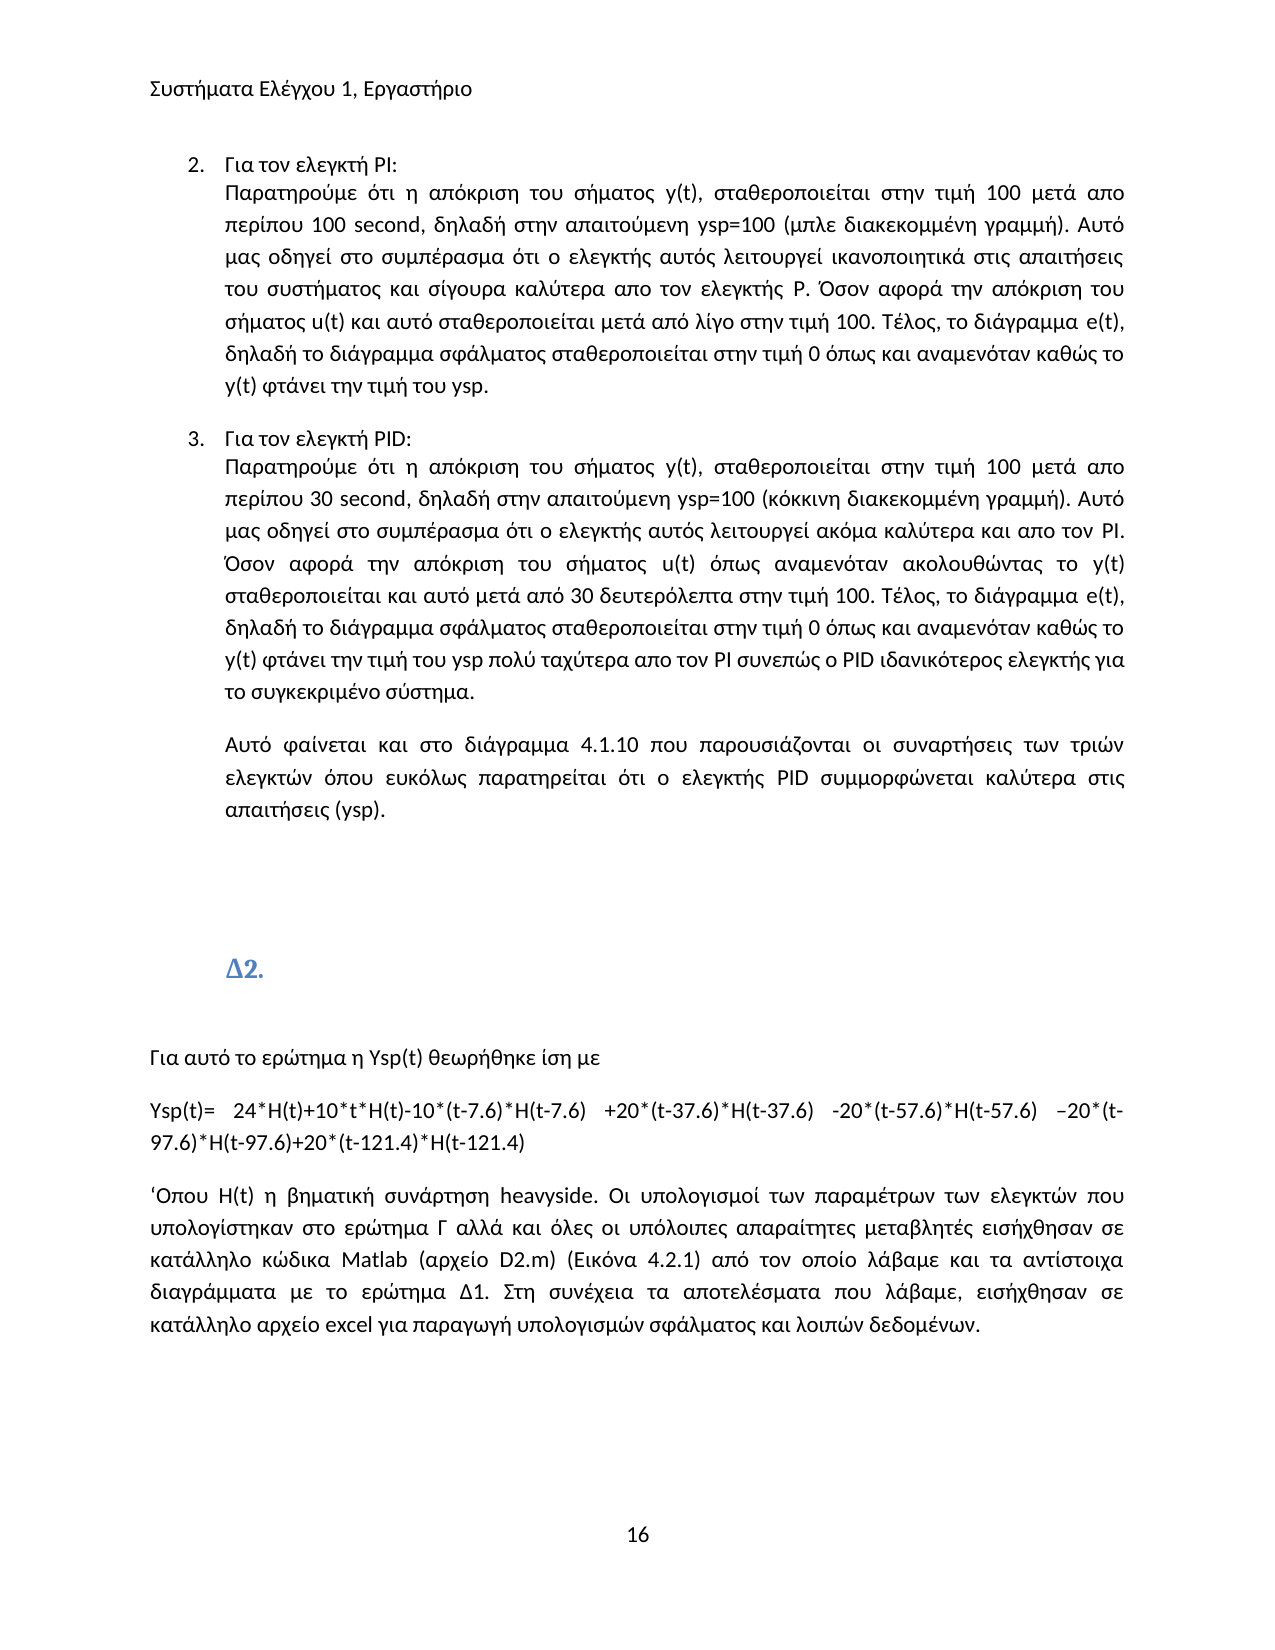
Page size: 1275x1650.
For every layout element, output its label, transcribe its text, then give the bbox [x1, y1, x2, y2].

subtitle Δ2. [150, 954, 1125, 985]
text Για αυτό το ερώτημα η Ysp(t) θεωρήθηκε ίση με [150, 1043, 1125, 1071]
text Ysp(t)= 24*H(t)+10*t*H(t)-10*(t-7.6)*H(t-7.6) +20*(t-37.6)*H(t-37.6) -20*(t-57.6)*H(t-57.6) –20*(t-97.6)*H(t-97.6)+20*(t-121.4)*H(t-121.4) [150, 1096, 1125, 1156]
text Παρατηρούμε ότι η απόκριση του σήματος y(t), σταθεροποιείται στην τιμή 100 μετά απο περίπου 100 second, δηλαδή στην απαιτούμενη ysp=100 (μπλε διακεκομμένη γραμμή). Αυτό μας οδηγεί στο συμπέρασμα ότι ο ελεγκτής αυτός λειτουργεί ικανοποιητικά στις απαιτήσεις του συστήματος και σίγουρα καλύτερα απο τον ελεγκτής P. Όσον αφορά την απόκριση του σήματος u(t) και αυτό σταθεροποιείται μετά από λίγο στην τιμή 100. Τέλος, το διάγραμμα e(t), δηλαδή το διάγραμμα σφάλματος σταθεροποιείται στην τιμή 0 όπως και αναμενόταν καθώς το y(t) φτάνει την τιμή του ysp. [225, 178, 1125, 399]
text Αυτό φαίνεται και στο διάγραμμα 4.1.10 που παρουσιάζονται οι συναρτήσεις των τριών ελεγκτών όπου ευκόλως παρατηρείται ότι ο ελεγκτής PID συμμορφώνεται καλύτερα στις απαιτήσεις (ysp). [225, 731, 1125, 823]
list Για τον ελεγκτή PI: [187, 150, 1125, 178]
list Για τον ελεγκτή PID: [187, 424, 1125, 452]
text ‘Oπου H(t) η βηματική συνάρτηση heavyside. Οι υπολογισμοί των παραμέτρων των ελεγκτών που υπολογίστηκαν στο ερώτημα Γ αλλά και όλες οι υπόλοιπες απαραίτητες μεταβλητές εισήχθησαν σε κατάλληλο κώδικα Matlab (αρχείο D2.m) (Εικόνα 4.2.1) από τον οποίο λάβαμε και τα αντίστοιχα διαγράμματα με το ερώτημα Δ1. Στη συνέχεια τα αποτελέσματα που λάβαμε, εισήχθησαν σε κατάλληλο αρχείο excel για παραγωγή υπολογισμών σφάλματος και λοιπών δεδομένων. [150, 1181, 1125, 1338]
text Παρατηρούμε ότι η απόκριση του σήματος y(t), σταθεροποιείται στην τιμή 100 μετά απο περίπου 30 second, δηλαδή στην απαιτούμενη ysp=100 (κόκκινη διακεκομμένη γραμμή). Αυτό μας οδηγεί στο συμπέρασμα ότι ο ελεγκτής αυτός λειτουργεί ακόμα καλύτερα και απο τον PI. Όσον αφορά την απόκριση του σήματος u(t) όπως αναμενόταν ακολουθώντας το y(t) σταθεροποιείται και αυτό μετά από 30 δευτερόλεπτα στην τιμή 100. Τέλος, το διάγραμμα e(t), δηλαδή το διάγραμμα σφάλματος σταθεροποιείται στην τιμή 0 όπως και αναμενόταν καθώς το y(t) φτάνει την τιμή του ysp πολύ ταχύτερα απο τον PI συνεπώς ο PID ιδανικότερος ελεγκτής για το συγκεκριμένο σύστημα. [225, 452, 1125, 706]
